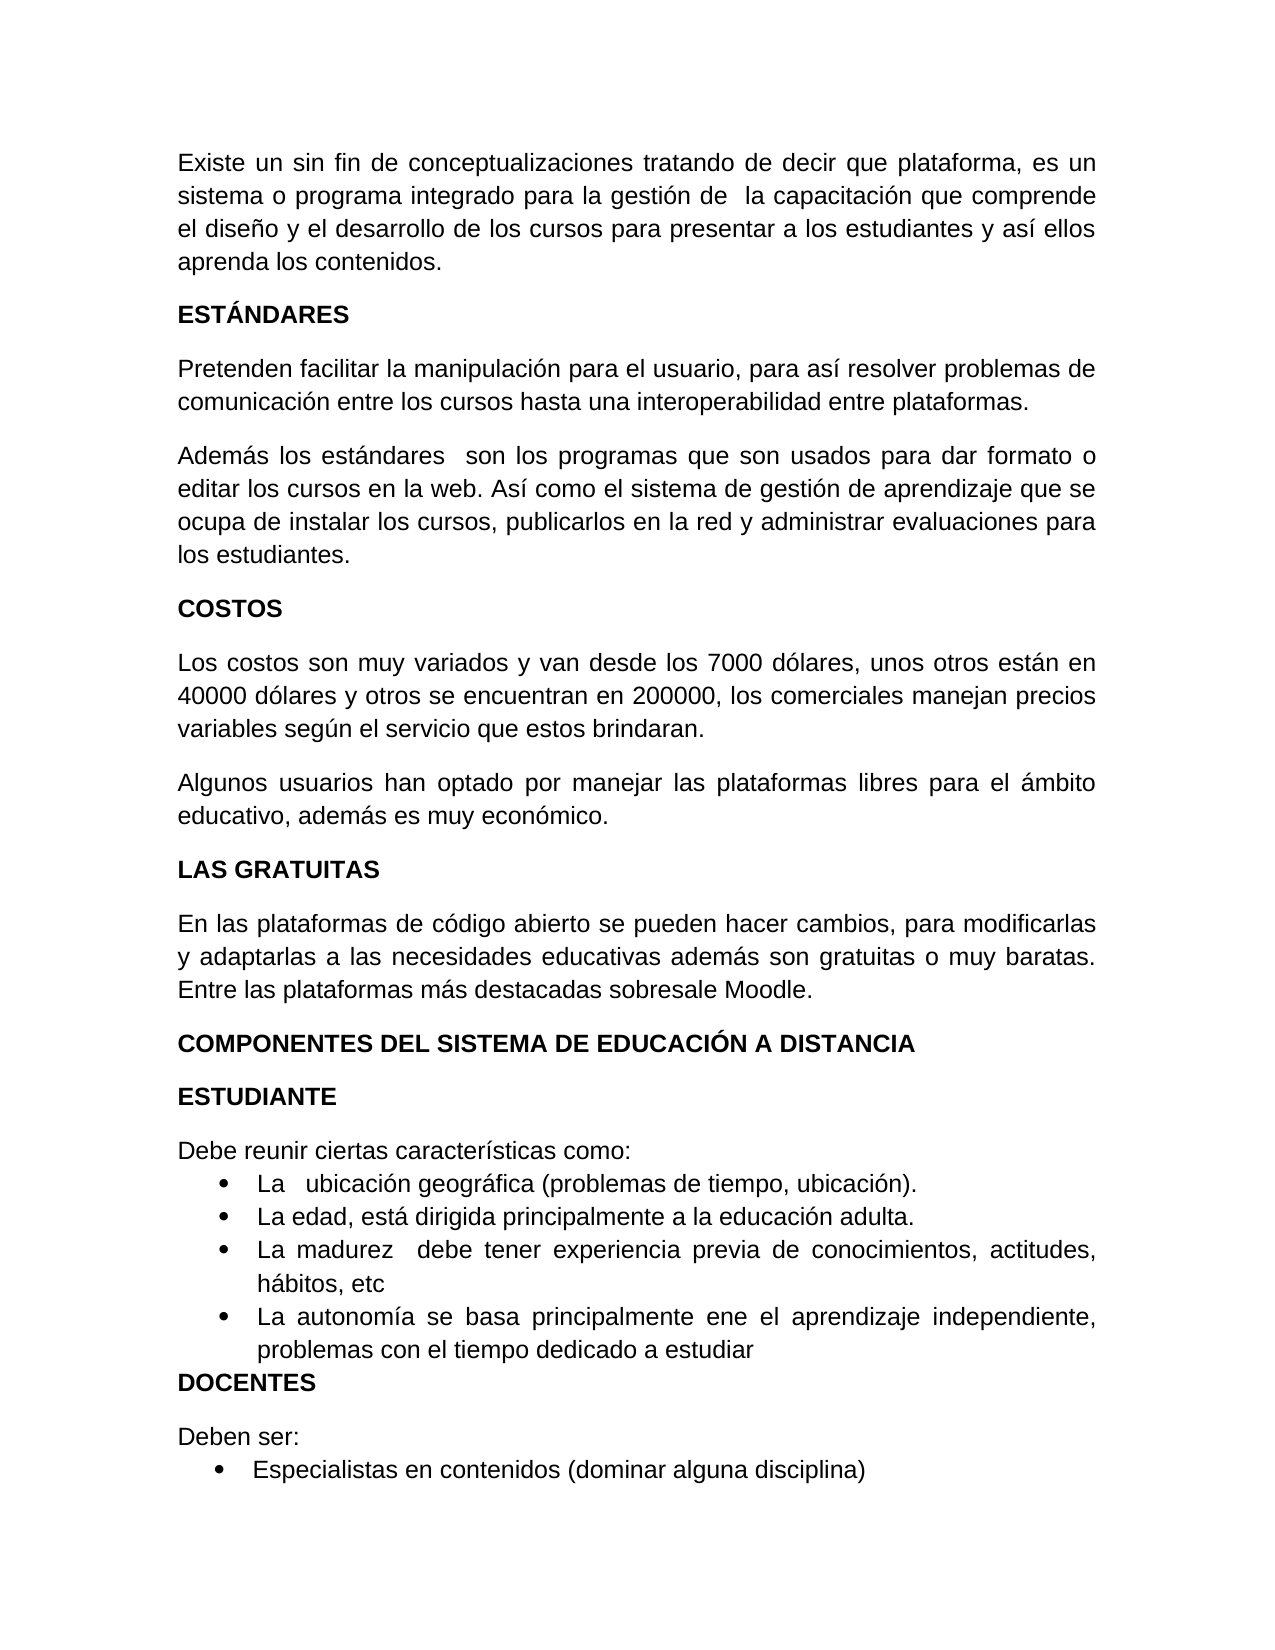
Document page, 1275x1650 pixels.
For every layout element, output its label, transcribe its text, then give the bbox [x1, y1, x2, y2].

text Además los estándares son los programas que son usados para dar formato o editar los cursos en la web. Así como el sistema de gestión de aprendizaje que se ocupa de instalar los cursos, publicarlos en la red y administrar evaluaciones para los estudiantes. [177, 441, 1098, 569]
text Debe reunir ciertas características como: [177, 1136, 1098, 1165]
list La ubicación geográfica (problemas de tiempo, ubicación). [219, 1169, 1098, 1198]
text COMPONENTES DEL SISTEMA DE EDUCACIÓN A DISTANCIA [177, 1028, 1098, 1057]
text Los costos son muy variados y van desde los 7000 dólares, unos otros están en 40000 dólares y otros se encuentran en 200000, los comerciales manejan precios variables según el servicio que estos brindaran. [177, 648, 1098, 743]
text Existe un sin fin de conceptualizaciones tratando de decir que plataforma, es un sistema o programa integrado para la gestión de la capacitación que comprende el diseño y el desarrollo de los cursos para presentar a los estudiantes y así ellos aprenda los contenidos. [177, 148, 1098, 275]
text ESTUDIANTE [177, 1082, 1098, 1111]
text DOCENTES [177, 1368, 1098, 1397]
list La edad, está dirigida principalmente a la educación adulta. [219, 1202, 1098, 1231]
text Algunos usuarios han optado por manejar las plataformas libres para el ámbito educativo, además es muy económico. [177, 768, 1098, 830]
text Pretenden facilitar la manipulación para el usuario, para así resolver problemas de comunicación entre los cursos hasta una interoperabilidad entre plataformas. [177, 354, 1098, 416]
text COSTOS [177, 594, 1098, 623]
text LAS GRATUITAS [177, 855, 1098, 883]
text Deben ser: [177, 1422, 1098, 1450]
list La madurez debe tener experiencia previa de conocimientos, actitudes, hábitos, etc [219, 1236, 1098, 1297]
text ESTÁNDARES [177, 301, 1098, 329]
list Especialistas en contenidos (dominar alguna disciplina) [215, 1455, 1098, 1483]
text En las plataformas de código abierto se pueden hacer cambios, para modificarlas y adaptarlas a las necesidades educativas además son gratuitas o muy baratas. Entre las plataformas más destacadas sobresale Moodle. [177, 909, 1098, 1003]
list La autonomía se basa principalmente ene el aprendizaje independiente, problemas con el tiempo dedicado a estudiar [219, 1302, 1098, 1363]
